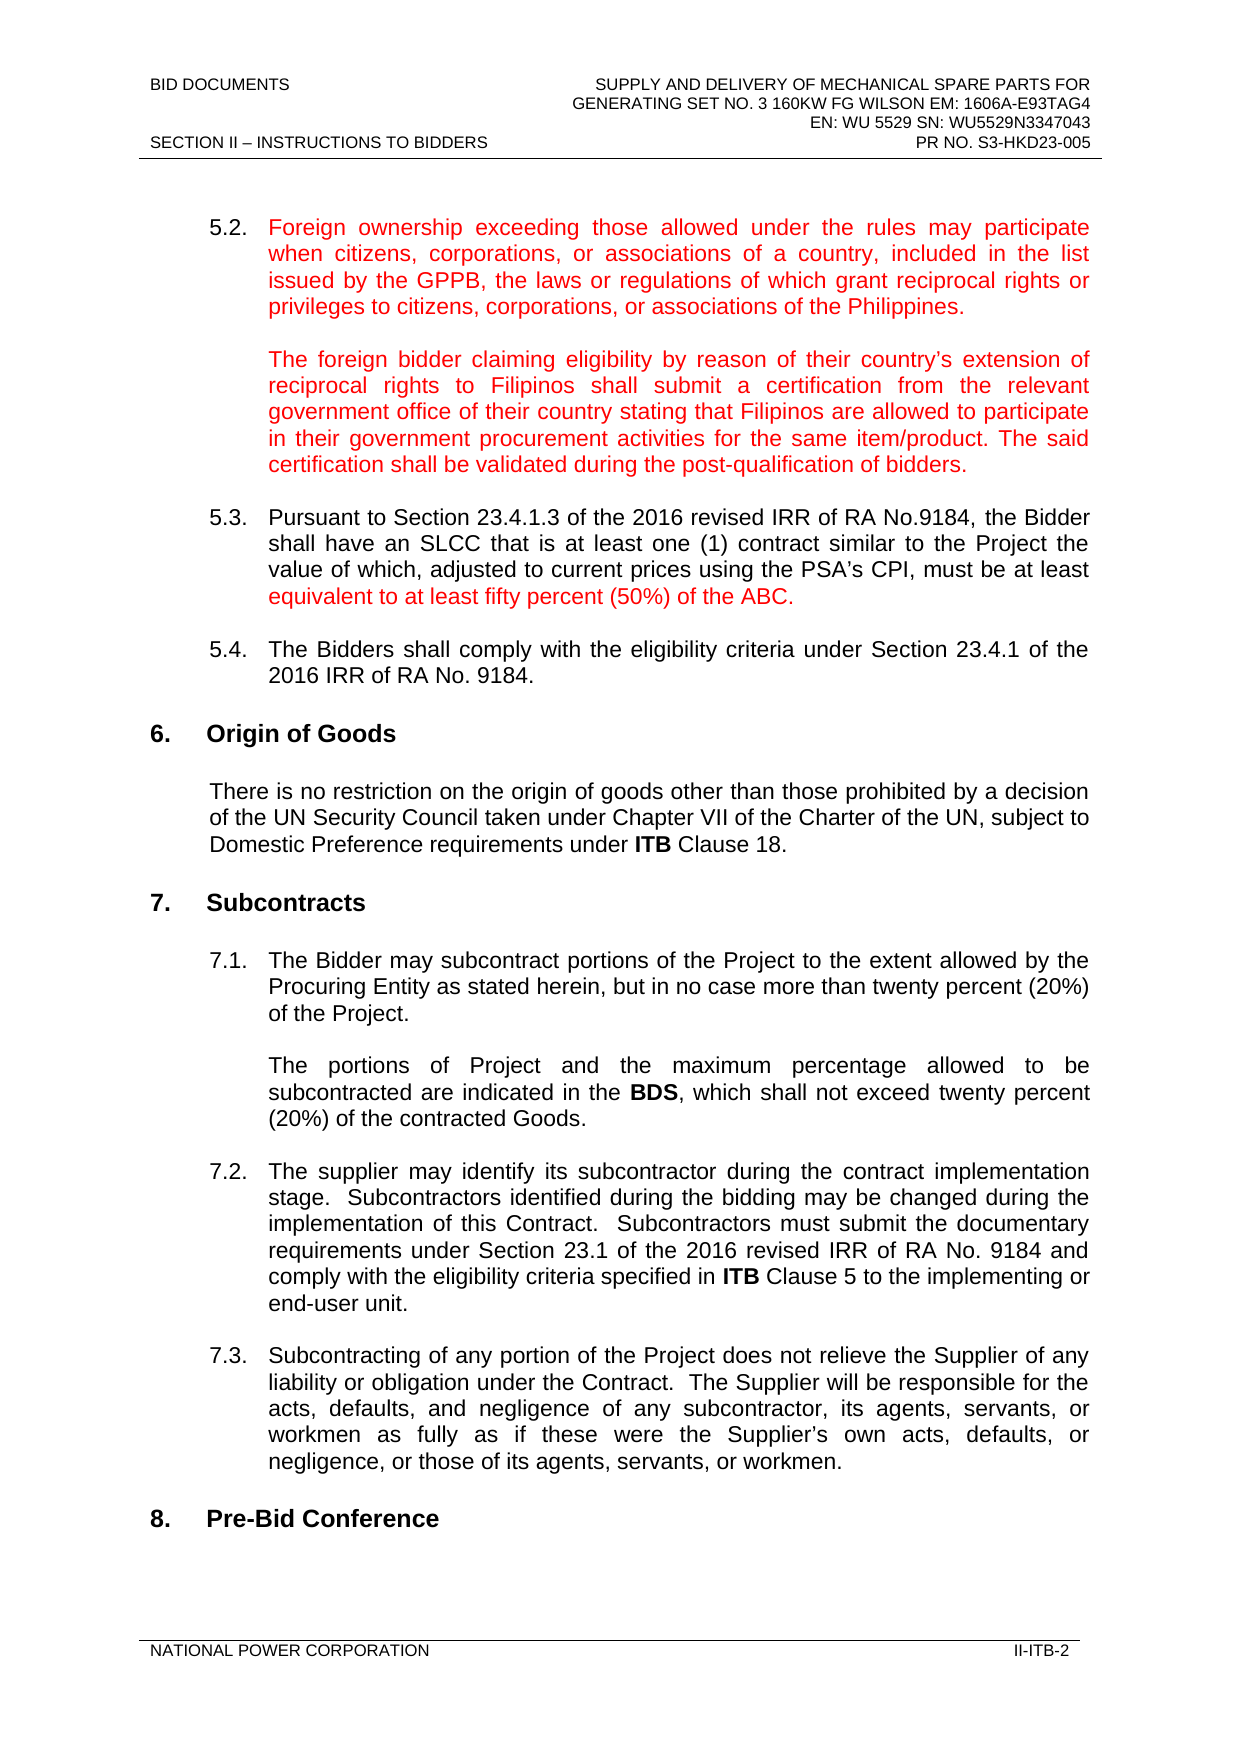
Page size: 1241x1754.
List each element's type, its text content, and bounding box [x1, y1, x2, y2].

text The portions of Project and the maximum percentage allowed to be subcontracted are indicated in the BDS, which shall not exceed twenty percent (20%) of the contracted Goods. [268, 1052, 1090, 1131]
text 5.3. Pursuant to Section 23.4.1.3 of the 2016 revised IRR of RA No.9184, the Bidder shall have an SLCC that is at least one (1) contract similar to the Project the value of which, adjusted to current prices using the PSA’s CPI, must be at least equivalent to at least fifty percent (50%) of the ABC. [209, 504, 1090, 609]
text 5.4. The Bidders shall comply with the eligibility criteria under Section 23.4.1 of the 2016 IRR of RA No. 9184. [209, 636, 1090, 688]
list The supplier may identify its subcontractor during the contract implementation stage. Subcontractors identified during the bidding may be changed during the implementation of this Contract. Subcontractors must submit the documentary requirements under Section 23.1 of the 2016 revised IRR of RA No. 9184 and comply with the eligibility criteria specified in ITB Clause 5 to the implementing or end-user unit. [209, 1158, 1090, 1316]
list Subcontracting of any portion of the Project does not relieve the Supplier of any liability or obligation under the Contract. The Supplier will be responsible for the acts, defaults, and negligence of any subcontractor, its agents, servants, or workmen as fully as if these were the Supplier’s own acts, defaults, or negligence, or those of its agents, servants, or workmen. [209, 1342, 1090, 1474]
text The foreign bidder claiming eligibility by reason of their country’s extension of reciprocal rights to Filipinos shall submit a certification from the relevant government office of their country stating that Filipinos are allowed to participate in their government procurement activities for the same item/product. The said certification shall be validated during the post-qualification of bidders. [268, 346, 1090, 477]
text 5.2. Foreign ownership exceeding those allowed under the rules may participate when citizens, corporations, or associations of a country, included in the list issued by the GPPB, the laws or regulations of which grant reciprocal rights or privileges to citizens, corporations, or associations of the Philippines. [209, 214, 1090, 319]
text There is no restriction on the origin of goods other than those prohibited by a decision of the UN Security Council taken under Chapter VII of the Charter of the UN, subject to Domestic Preference requirements under ITB Clause 18. [209, 778, 1090, 857]
subtitle Origin of Goods [150, 719, 1090, 747]
subtitle Subcontracts [150, 888, 1090, 916]
subtitle Pre-Bid Conference [150, 1504, 1090, 1533]
list The Bidder may subcontract portions of the Project to the extent allowed by the Procuring Entity as stated herein, but in no case more than twenty percent (20%) of the Project. [209, 947, 1090, 1026]
